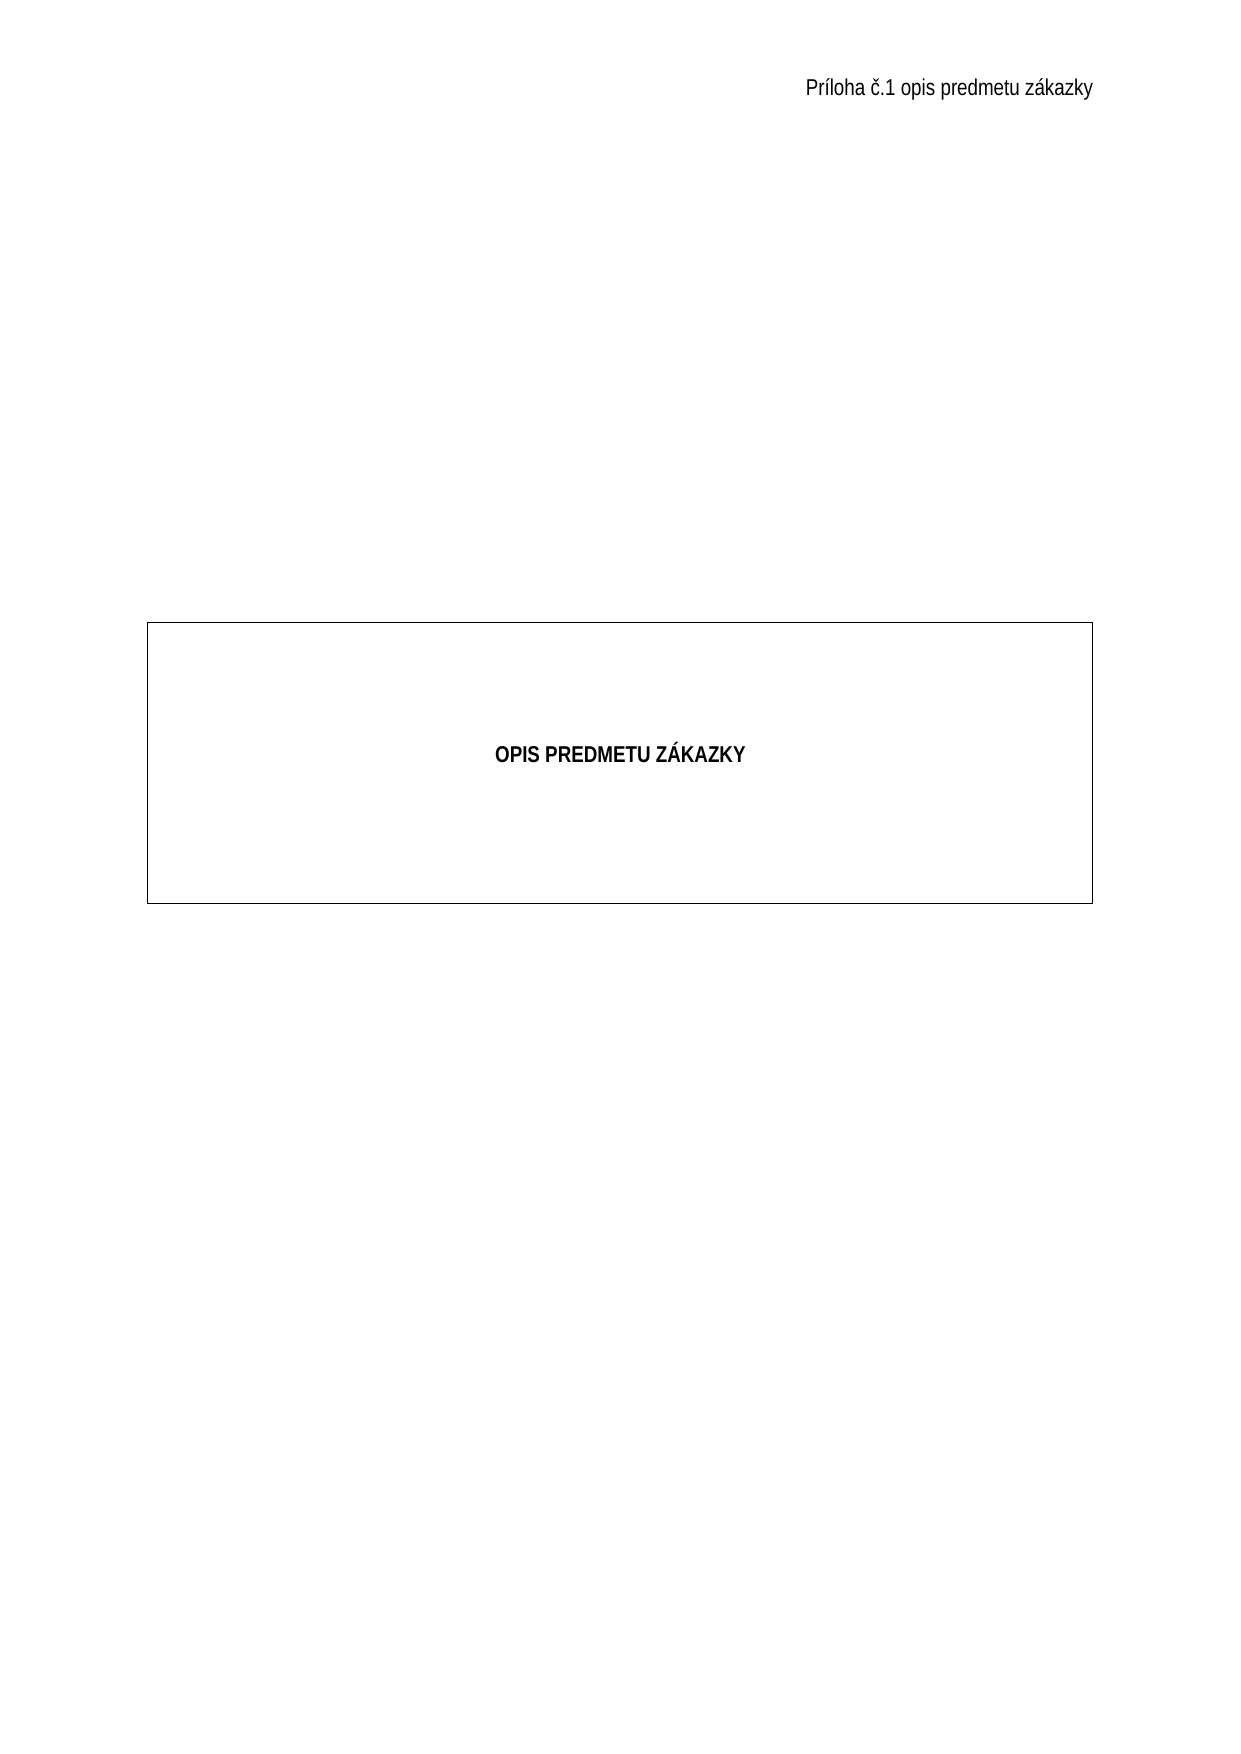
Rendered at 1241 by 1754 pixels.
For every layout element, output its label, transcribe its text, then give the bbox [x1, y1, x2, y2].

table_header OPIS PREDMETU ZÁKAZKY [148, 623, 1092, 903]
